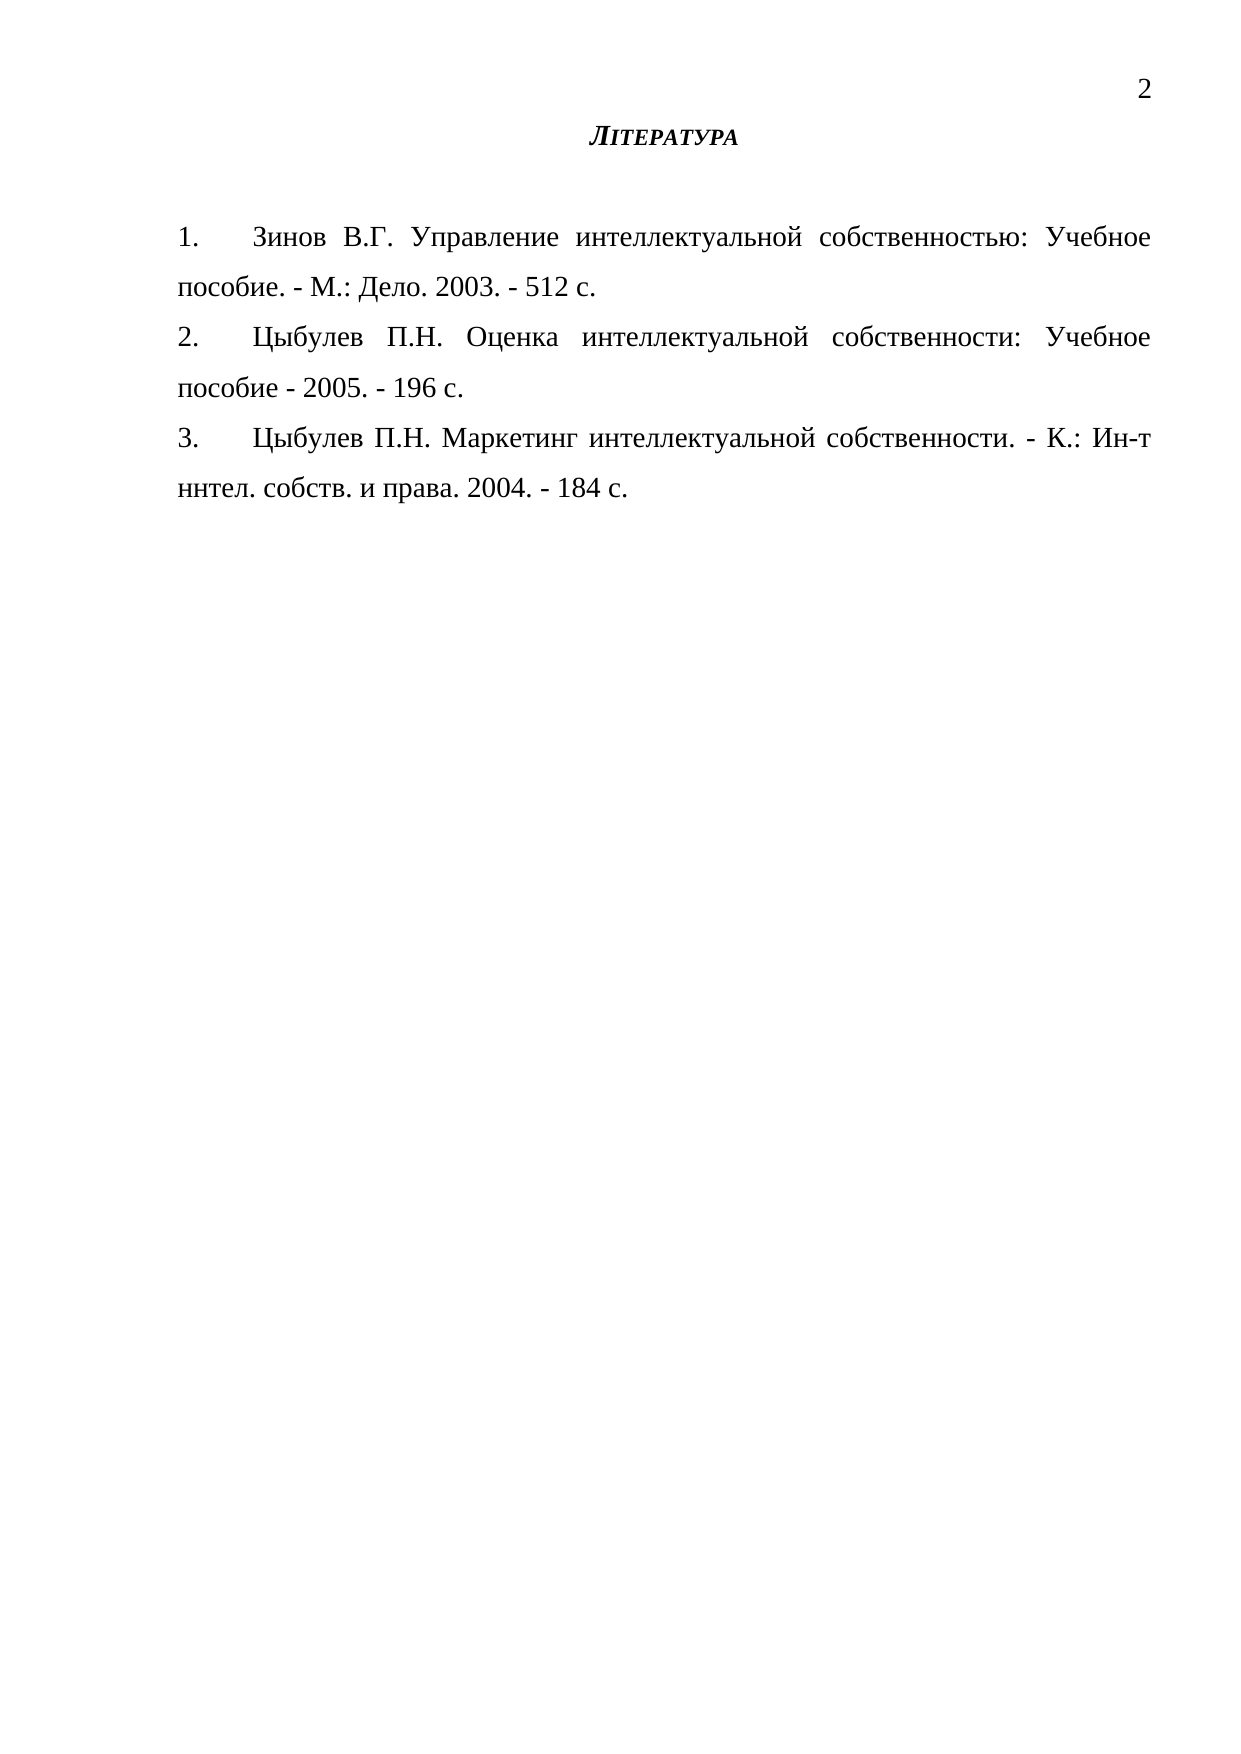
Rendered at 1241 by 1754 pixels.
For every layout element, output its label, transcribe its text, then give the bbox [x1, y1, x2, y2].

text Зинов В.Г. Управление интеллектуальной собственностью: Учебное пособие. - М.: Дело. 2003. - 512 с. [177, 219, 1152, 303]
text Цыбулев П.Н. Оценка интеллектуальной собственности: Учебное пособие - 2005. - 196 с. [177, 319, 1152, 403]
text Цыбулев П.Н. Маркетинг интеллектуальной собственности. - К.: Ин-т ннтел. собств. и права. 2004. - 184 с. [177, 420, 1152, 504]
subtitle Література [177, 118, 1152, 152]
